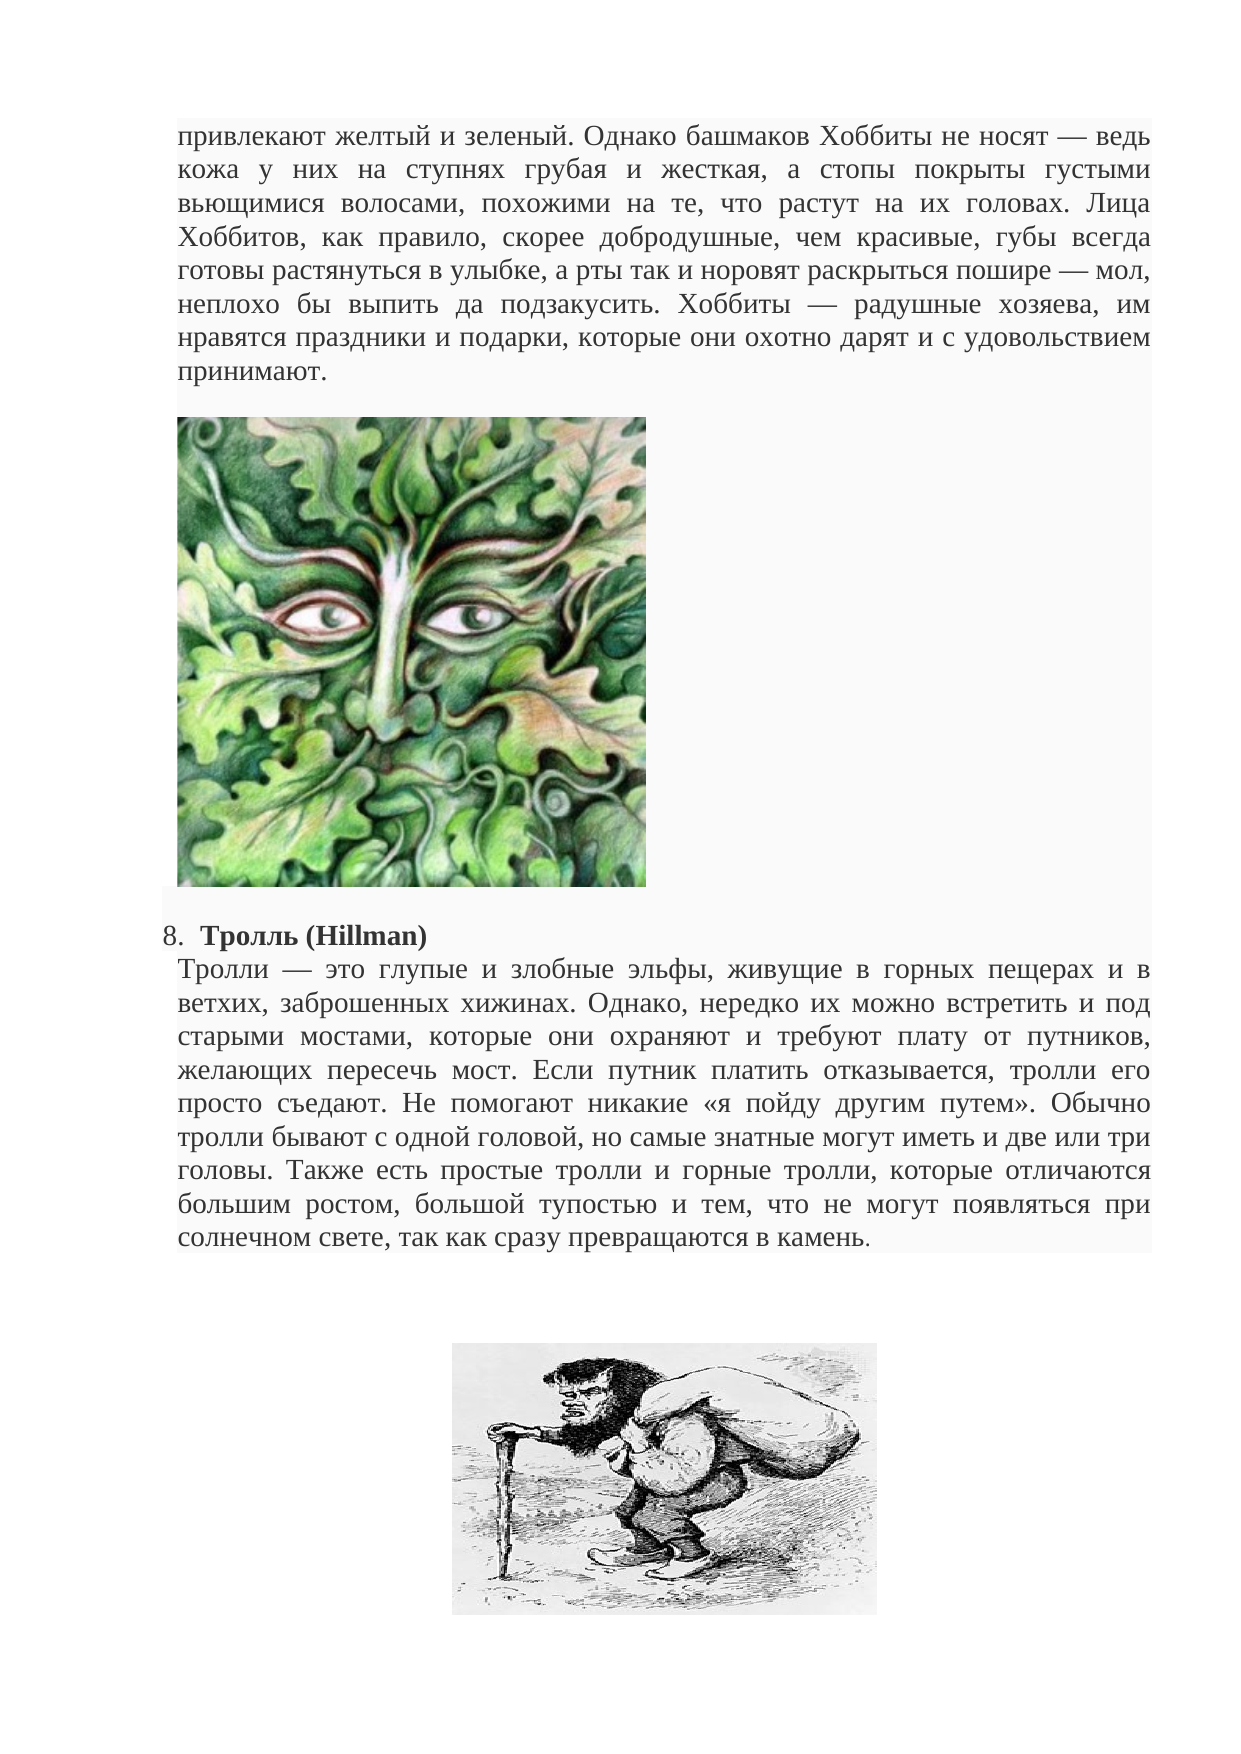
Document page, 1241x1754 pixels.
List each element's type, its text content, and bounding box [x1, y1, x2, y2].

list Тролль (Hillman) [162, 918, 1152, 951]
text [177, 118, 1152, 386]
picture [452, 1343, 877, 1615]
picture [177, 417, 646, 887]
text Тролли — это глупые и злобные эльфы, живущие в горных пещерах и в ветхих, заброшенных хижинах. Однако, нередко их можно встретить и под старыми мостами, которые они охраняют и требуют плату от путников, желающих пересечь мост. Если путник платить отказывается, тролли его просто съедают. Не помогают никакие «я пойду другим путем». Обычно тролли бывают с одной головой, но самые знатные могут иметь и две или три головы. Также есть простые тролли и горные тролли, которые отличаются большим ростом, большой тупостью и тем, что не могут появляться при солнечном свете, так как сразу превращаются в камень. [177, 951, 1152, 1253]
